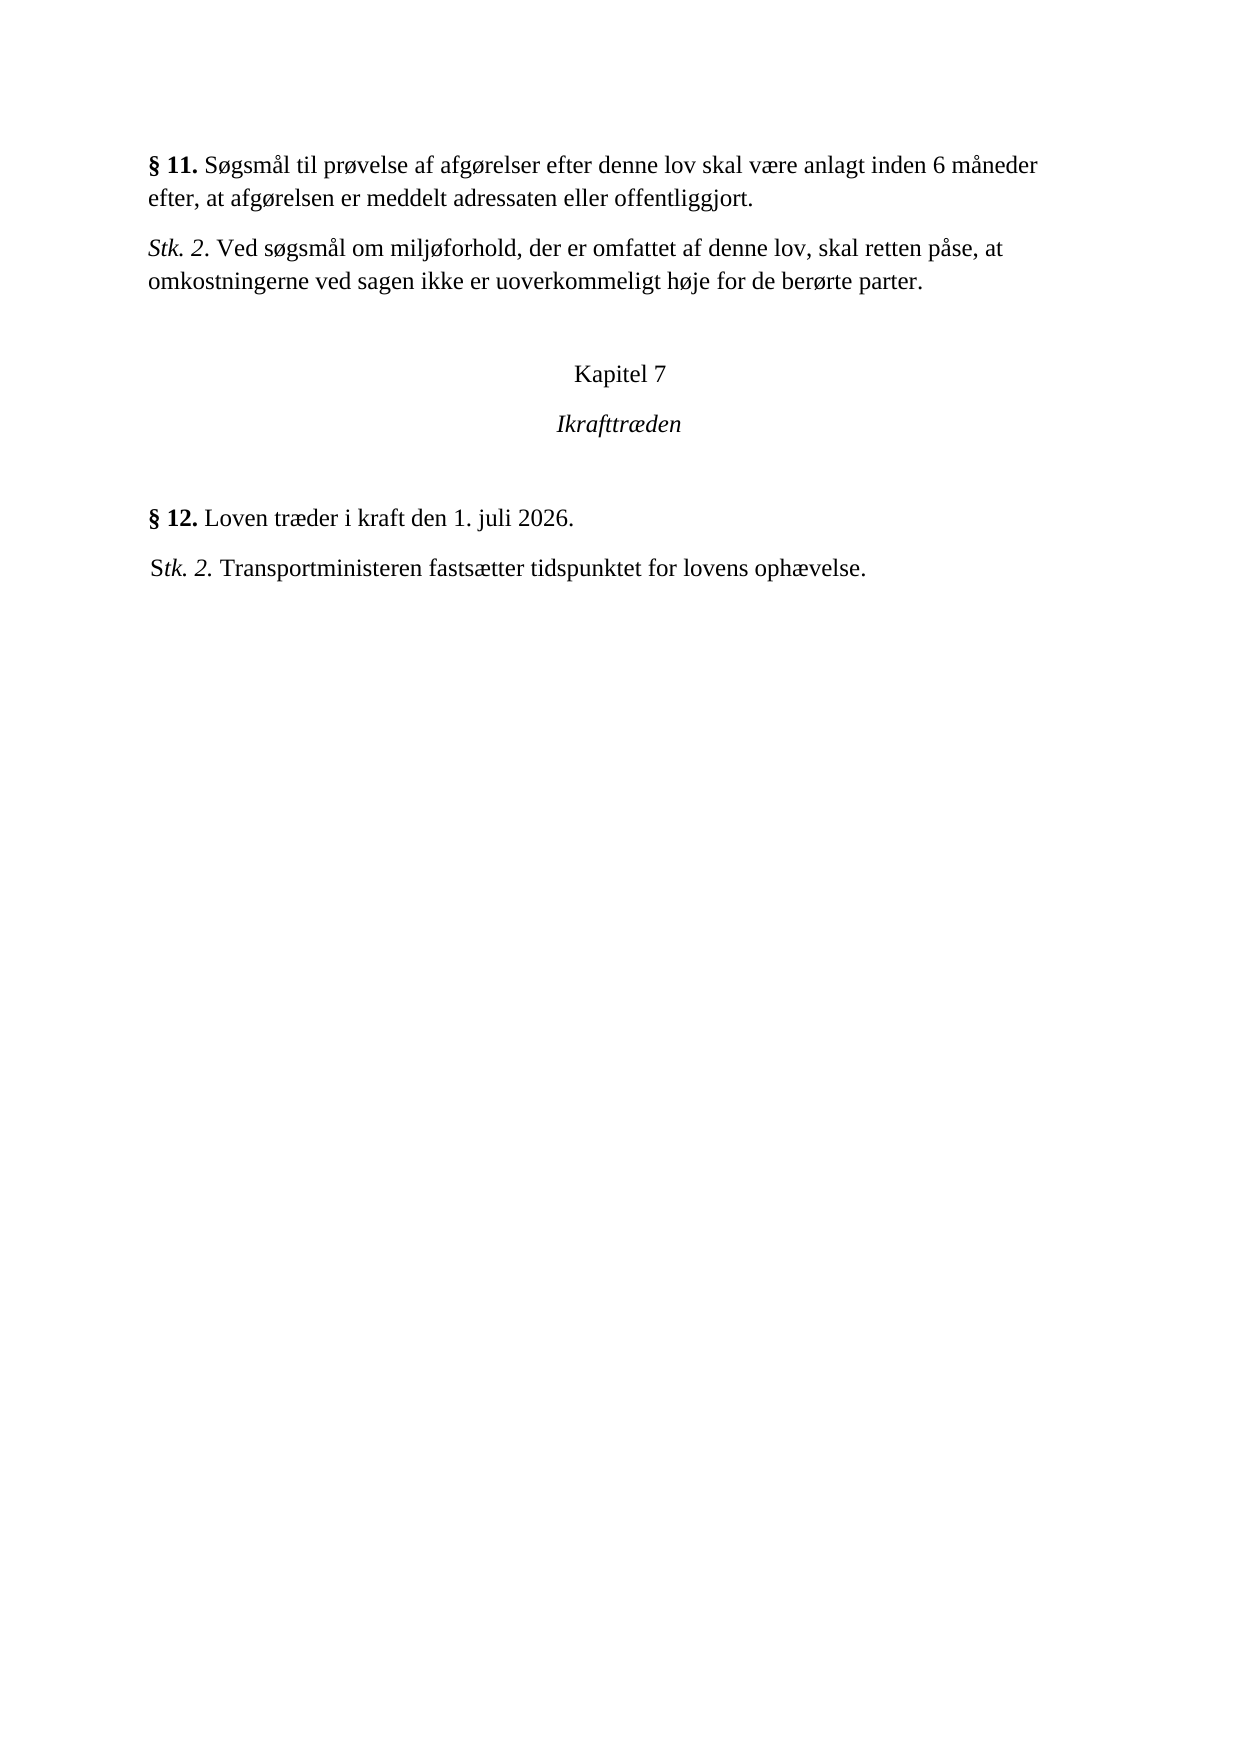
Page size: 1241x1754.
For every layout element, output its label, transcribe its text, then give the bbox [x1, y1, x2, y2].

text § 11. Søgsmål til prøvelse af afgørelser efter denne lov skal være anlagt inden 6 måneder efter, at afgørelsen er meddelt adressaten eller offentliggjort. [148, 150, 1092, 212]
text § 12. Loven træder i kraft den 1. juli 2026. [148, 503, 1092, 532]
text Kapitel 7 [148, 359, 1092, 388]
text Stk. 2. Transportministeren fastsætter tidspunktet for lovens ophævelse. [150, 553, 1090, 582]
text Stk. 2. Ved søgsmål om miljøforhold, der er omfattet af denne lov, skal retten påse, at omkostningerne ved sagen ikke er uoverkommeligt høje for de berørte parter. [148, 233, 1092, 294]
text Ikrafttræden [148, 409, 1092, 438]
